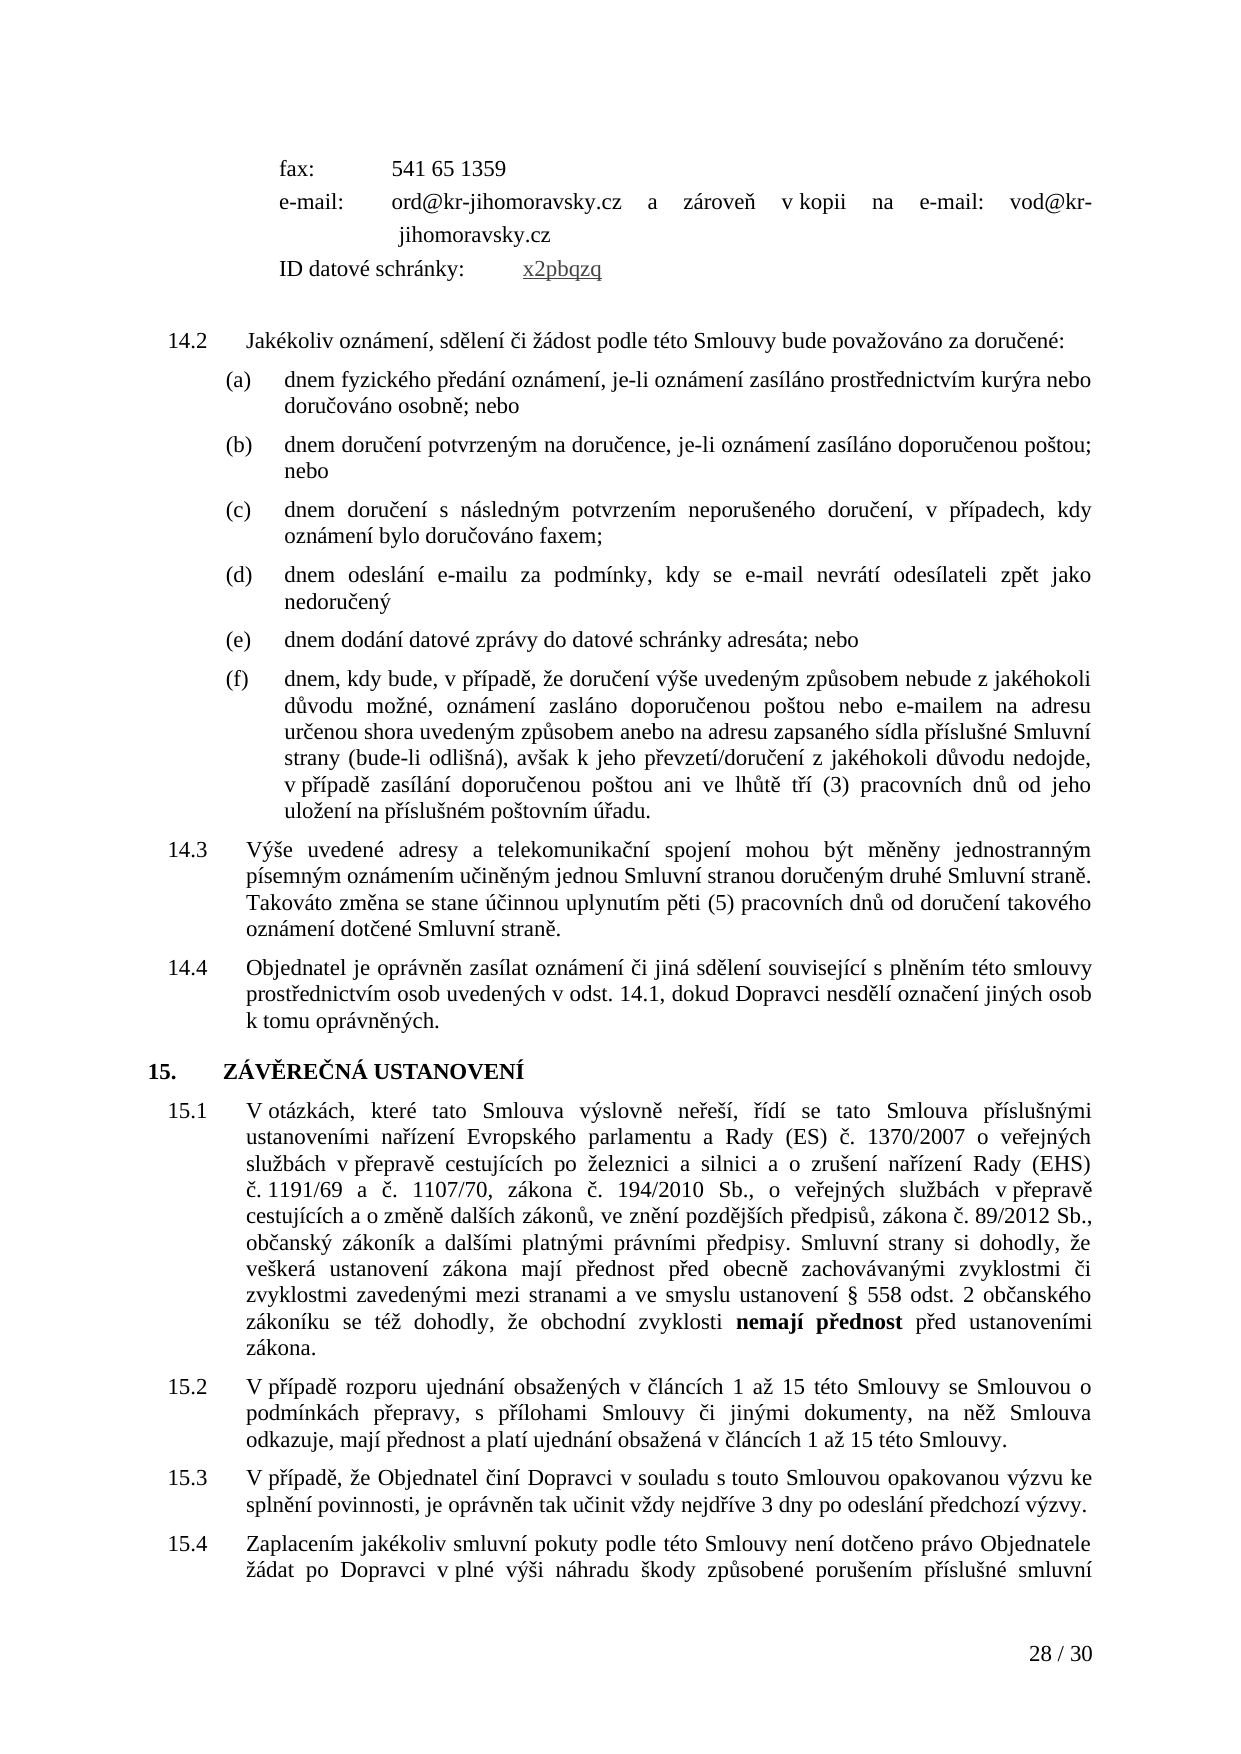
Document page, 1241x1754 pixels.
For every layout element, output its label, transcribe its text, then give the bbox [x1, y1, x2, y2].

text Objednatel je oprávněn zasílat oznámení či jiná sdělení související s plněním této smlouvy prostřednictvím osob uvedených v odst. 14.1, dokud Dopravci nesdělí označení jiných osob k tomu oprávněných. [167, 954, 1092, 1033]
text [167, 1530, 1092, 1582]
text dnem doručení potvrzeným na doručence, je-li oznámení zasíláno doporučenou poštou; nebo [226, 431, 1092, 484]
list e-mail: ord@kr-jihomoravsky.cz a zároveň v kopii na e-mail: vod@kr-jihomoravsky.cz [279, 181, 1092, 248]
text Výše uvedené adresy a telekomunikační spojení mohou být měněny jednostranným písemným oznámením učiněným jednou Smluvní stranou doručeným druhé Smluvní straně. Takováto změna se stane účinnou uplynutím pěti (5) pracovních dnů od doručení takového oznámení dotčené Smluvní straně. [167, 836, 1092, 941]
text dnem doručení s následným potvrzením neporušeného doručení, v případech, kdy oznámení bylo doručováno faxem; [226, 496, 1092, 549]
text dnem fyzického předání oznámení, je-li oznámení zasíláno prostřednictvím kurýra nebo doručováno osobně; nebo [226, 366, 1092, 418]
text Jakékoliv oznámení, sdělení či žádost podle této Smlouvy bude považováno za doručené: [167, 327, 1092, 353]
text V případě, že Objednatel činí Dopravci v souladu s touto Smlouvou opakovanou výzvu ke splnění povinnosti, je oprávněn tak učinit vždy nejdříve 3 dny po odeslání předchozí výzvy. [167, 1464, 1092, 1517]
text V případě rozporu ujednání obsažených v článcích 1 až 15 této Smlouvy se Smlouvou o podmínkách přepravy, s přílohami Smlouvy či jinými dokumenty, na něž Smlouva odkazuje, mají přednost a platí ujednání obsažená v článcích 1 až 15 této Smlouvy. [167, 1373, 1092, 1452]
text dnem odeslání e-mailu za podmínky, kdy se e-mail nevrátí odesílateli zpět jako nedoručený [226, 561, 1092, 614]
list ID datové schránky: x2pbqzq [279, 248, 1092, 281]
subtitle Závěrečná ustanovení [148, 1058, 1092, 1084]
text dnem, kdy bude, v případě, že doručení výše uvedeným způsobem nebude z jakéhokoli důvodu možné, oznámení zasláno doporučenou poštou nebo e-mailem na adresu určenou shora uvedeným způsobem anebo na adresu zapsaného sídla příslušné Smluvní strany (bude-li odlišná), avšak k jeho převzetí/doručení z jakéhokoli důvodu nedojde, v případě zasílání doporučenou poštou ani ve lhůtě tří (3) pracovních dnů od jeho uložení na příslušném poštovním úřadu. [226, 665, 1092, 823]
text V otázkách, které tato Smlouva výslovně neřeší, řídí se tato Smlouva příslušnými ustanoveními nařízení Evropského parlamentu a Rady (ES) č. 1370/2007 o veřejných službách v přepravě cestujících po železnici a silnici a o zrušení nařízení Rady (EHS) č. 1191/69 a č. 1107/70, zákona č. 194/2010 Sb., o veřejných službách v přepravě cestujících a o změně dalších zákonů, ve znění pozdějších předpisů, zákona č. 89/2012 Sb., občanský zákoník a dalšími platnými právními předpisy. Smluvní strany si dohodly, že veškerá ustanovení zákona mají přednost před obecně zachovávanými zvyklostmi či zvyklostmi zavedenými mezi stranami a ve smyslu ustanovení § 558 odst. 2 občanského zákoníku se též dohodly, že obchodní zvyklosti nemají přednost před ustanoveními zákona. [167, 1097, 1092, 1360]
text dnem dodání datové zprávy do datové schránky adresáta; nebo [226, 627, 1092, 653]
list fax: 541 65 1359 [279, 148, 1092, 181]
